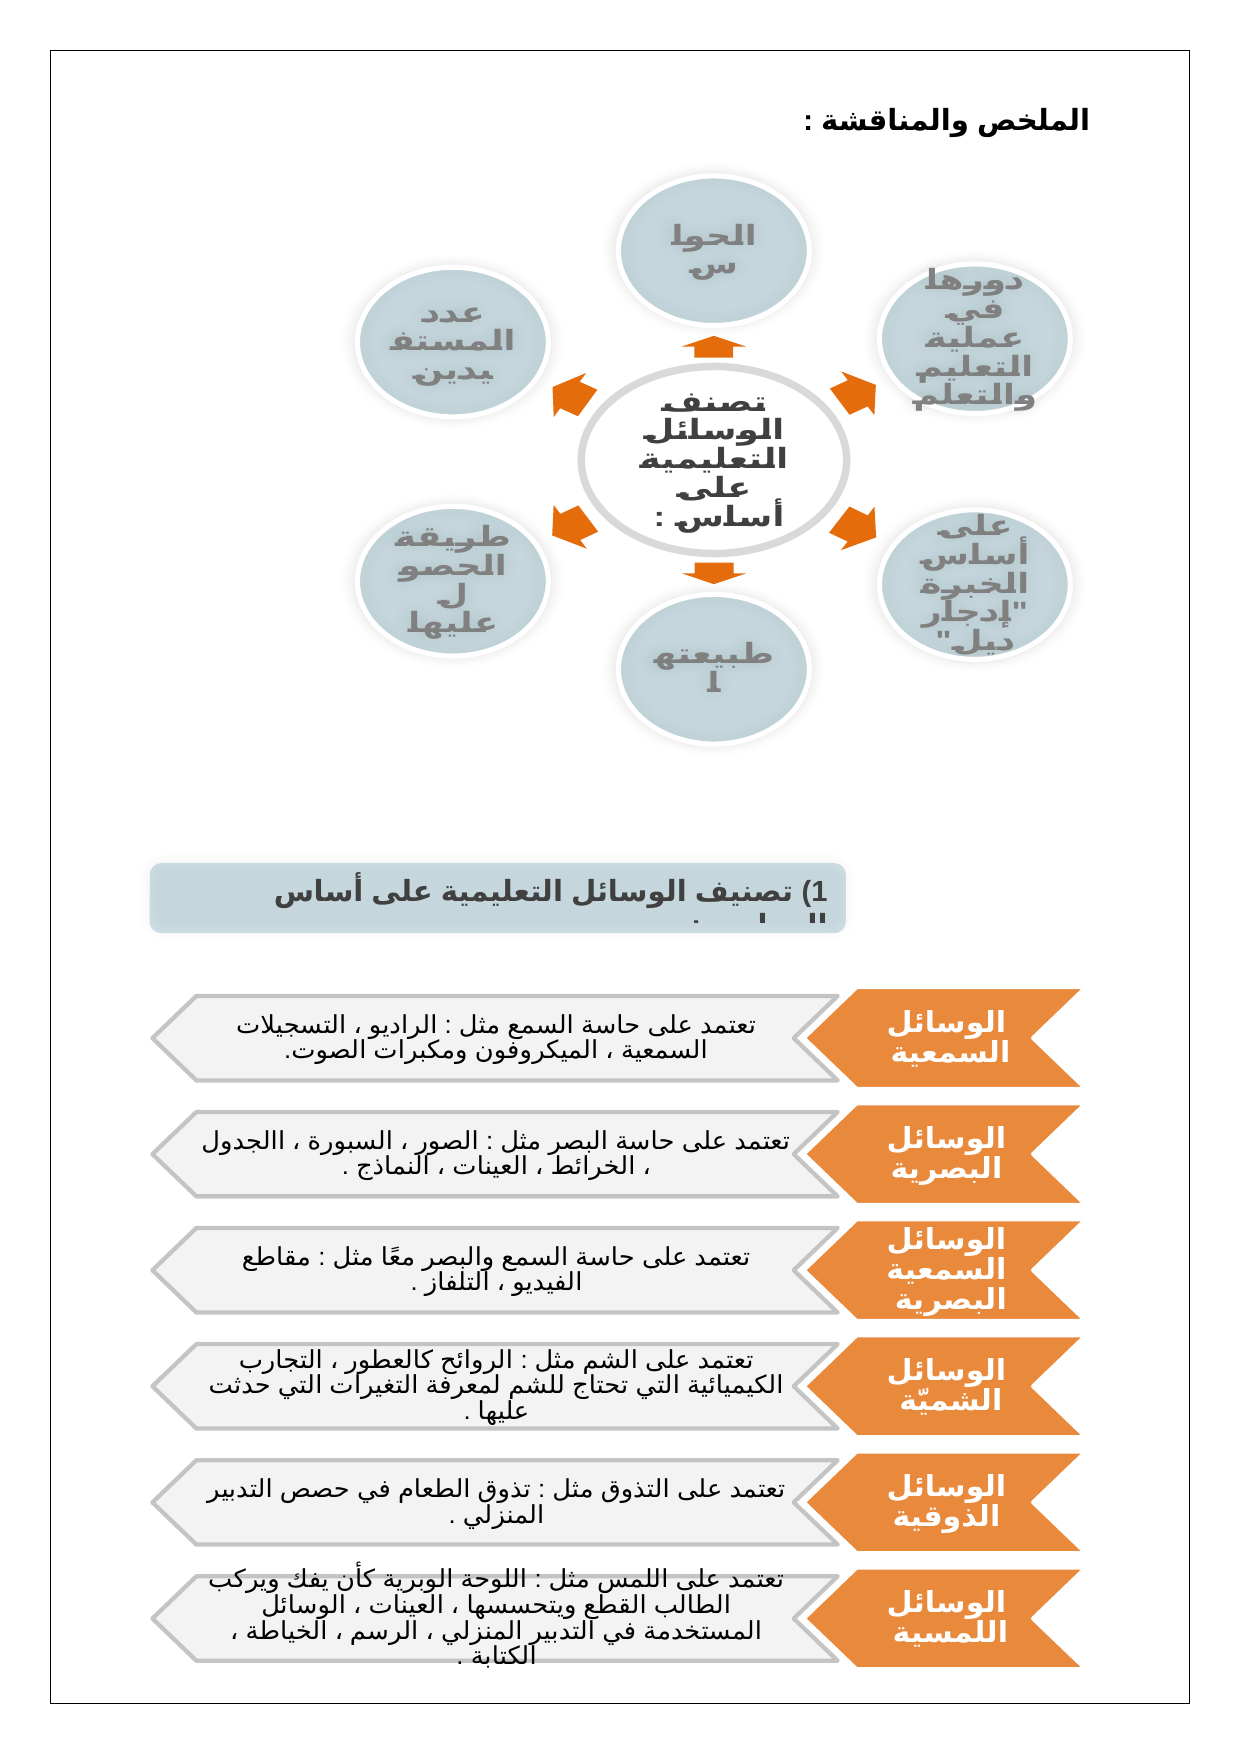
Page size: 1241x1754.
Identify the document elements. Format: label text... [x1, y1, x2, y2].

text الملخص والمناقشة : [150, 103, 1090, 137]
